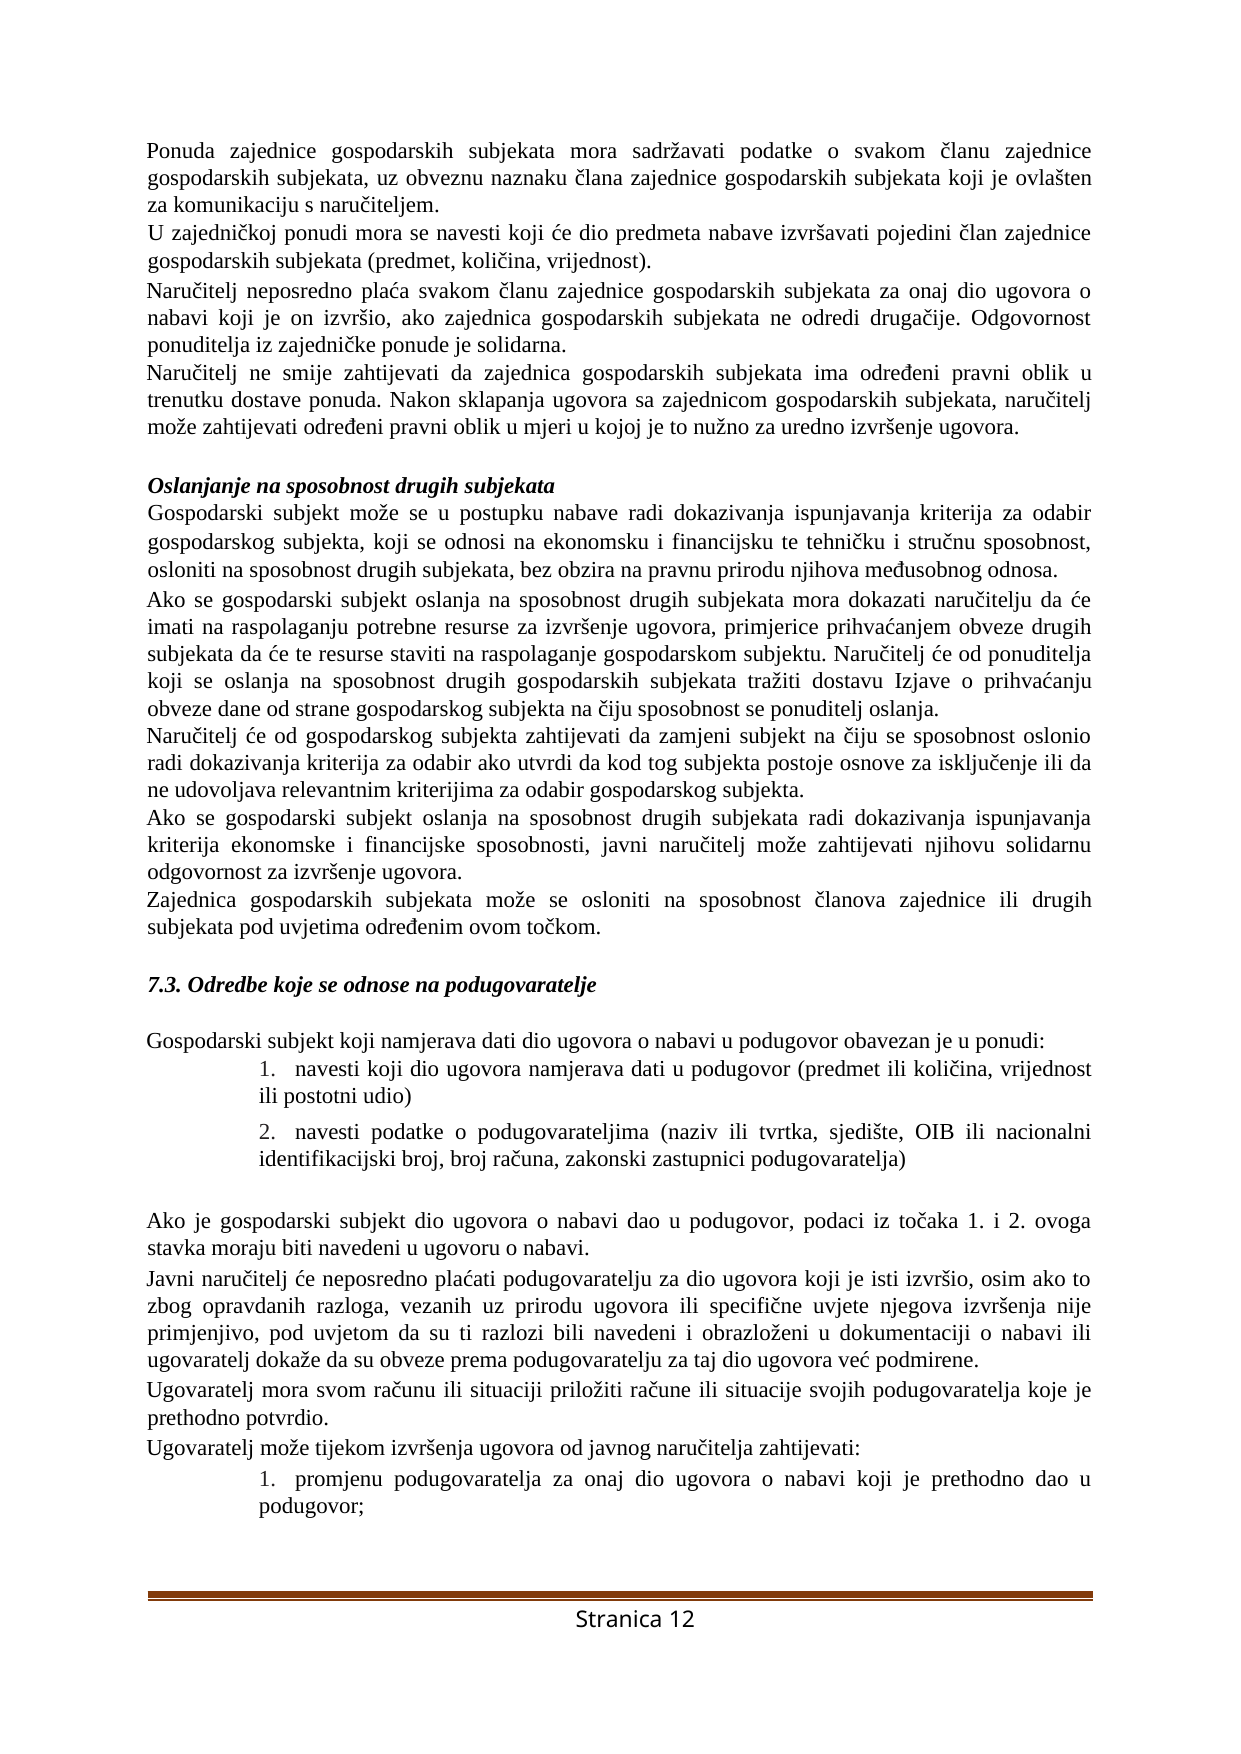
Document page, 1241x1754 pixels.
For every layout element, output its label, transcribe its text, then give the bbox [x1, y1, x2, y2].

text Zajednica gospodarskih subjekata može se osloniti na sposobnost članova zajednice ili drugih subjekata pod uvjetima određenim ovom točkom. [146, 886, 1093, 939]
text Gospodarski subjekt može se u postupku nabave radi dokazivanja ispunjavanja kriterija za odabir gospodarskog subjekta, koji se odnosi na ekonomsku i financijsku te tehničku i stručnu sposobnost, osloniti na sposobnost drugih subjekata, bez obzira na pravnu prirodu njihova međusobnog odnosa. [147, 499, 1093, 583]
text Naručitelj ne smije zahtijevati da zajednica gospodarskih subjekata ima određeni pravni oblik u trenutku dostave ponuda. Nakon sklapanja ugovora sa zajednicom gospodarskih subjekata, naručitelj može zahtijevati određeni pravni oblik u mjeri u kojoj je to nužno za uredno izvršenje ugovora. [146, 359, 1093, 439]
list navesti podatke o podugovarateljima (naziv ili tvrtka, sjedište, OIB ili nacionalni identifikacijski broj, broj računa, zakonski zastupnici podugovaratelja) [259, 1118, 1093, 1171]
text Naručitelj će od gospodarskog subjekta zahtijevati da zamjeni subjekt na čiju se sposobnost oslonio radi dokazivanja kriterija za odabir ako utvrdi da kod tog subjekta postoje osnove za isključenje ili da ne udovoljava relevantnim kriterijima za odabir gospodarskog subjekta. [146, 722, 1093, 803]
text Ponuda zajednice gospodarskih subjekata mora sadržavati podatke o svakom članu zajednice gospodarskih subjekata, uz obveznu naznaku člana zajednice gospodarskih subjekata koji je ovlašten za komunikaciju s naručiteljem. [146, 137, 1093, 217]
text Gospodarski subjekt koji namjerava dati dio ugovora o nabavi u podugovor obavezan je u ponudi: [146, 1027, 1093, 1054]
text U zajedničkoj ponudi mora se navesti koji će dio predmeta nabave izvršavati pojedini član zajednice gospodarskih subjekata (predmet, količina, vrijednost). [147, 219, 1093, 273]
text Ako je gospodarski subjekt dio ugovora o nabavi dao u podugovor, podaci iz točaka 1. i 2. ovoga stavka moraju biti navedeni u ugovoru o nabavi. [146, 1207, 1093, 1260]
text Ako se gospodarski subjekt oslanja na sposobnost drugih subjekata radi dokazivanja ispunjavanja kriterija ekonomske i financijske sposobnosti, javni naručitelj može zahtijevati njihovu solidarnu odgovornost za izvršenje ugovora. [146, 804, 1093, 884]
text Oslanjanje na sposobnost drugih subjekata [147, 472, 1093, 498]
text Ako se gospodarski subjekt oslanja na sposobnost drugih subjekata mora dokazati naručitelju da će imati na raspolaganju potrebne resurse za izvršenje ugovora, primjerice prihvaćanjem obveze drugih subjekata da će te resurse staviti na raspolaganje gospodarskom subjektu. Naručitelj će od ponuditelja koji se oslanja na sposobnost drugih gospodarskih subjekata tražiti dostavu Izjave o prihvaćanju obveze dane od strane gospodarskog subjekta na čiju sposobnost se ponuditelj oslanja. [146, 586, 1093, 721]
text Javni naručitelj će neposredno plaćati podugovaratelju za dio ugovora koji je isti izvršio, osim ako to zbog opravdanih razloga, vezanih uz prirodu ugovora ili specifične uvjete njegova izvršenja nije primjenjivo, pod uvjetom da su ti razlozi bili navedeni i obrazloženi u dokumentaciji o nabavi ili ugovaratelj dokaže da su obveze prema podugovaratelju za taj dio ugovora već podmirene. [146, 1264, 1093, 1372]
text 7.3. Odredbe koje se odnose na podugovaratelje [147, 971, 1093, 998]
list promjenu podugovaratelja za onaj dio ugovora o nabavi koji je prethodno dao u podugovor; [259, 1465, 1093, 1518]
list navesti koji dio ugovora namjerava dati u podugovor (predmet ili količina, vrijednost ili postotni udio) [259, 1055, 1093, 1108]
text Ugovaratelj mora svom računu ili situaciji priložiti račune ili situacije svojih podugovaratelja koje je prethodno potvrdio. [146, 1377, 1093, 1430]
text Naručitelj neposredno plaća svakom članu zajednice gospodarskih subjekata za onaj dio ugovora o nabavi koji je on izvršio, ako zajednica gospodarskih subjekata ne odredi drugačije. Odgovornost ponuditelja iz zajedničke ponude je solidarna. [146, 277, 1093, 358]
text Ugovaratelj može tijekom izvršenja ugovora od javnog naručitelja zahtijevati: [146, 1434, 1093, 1461]
